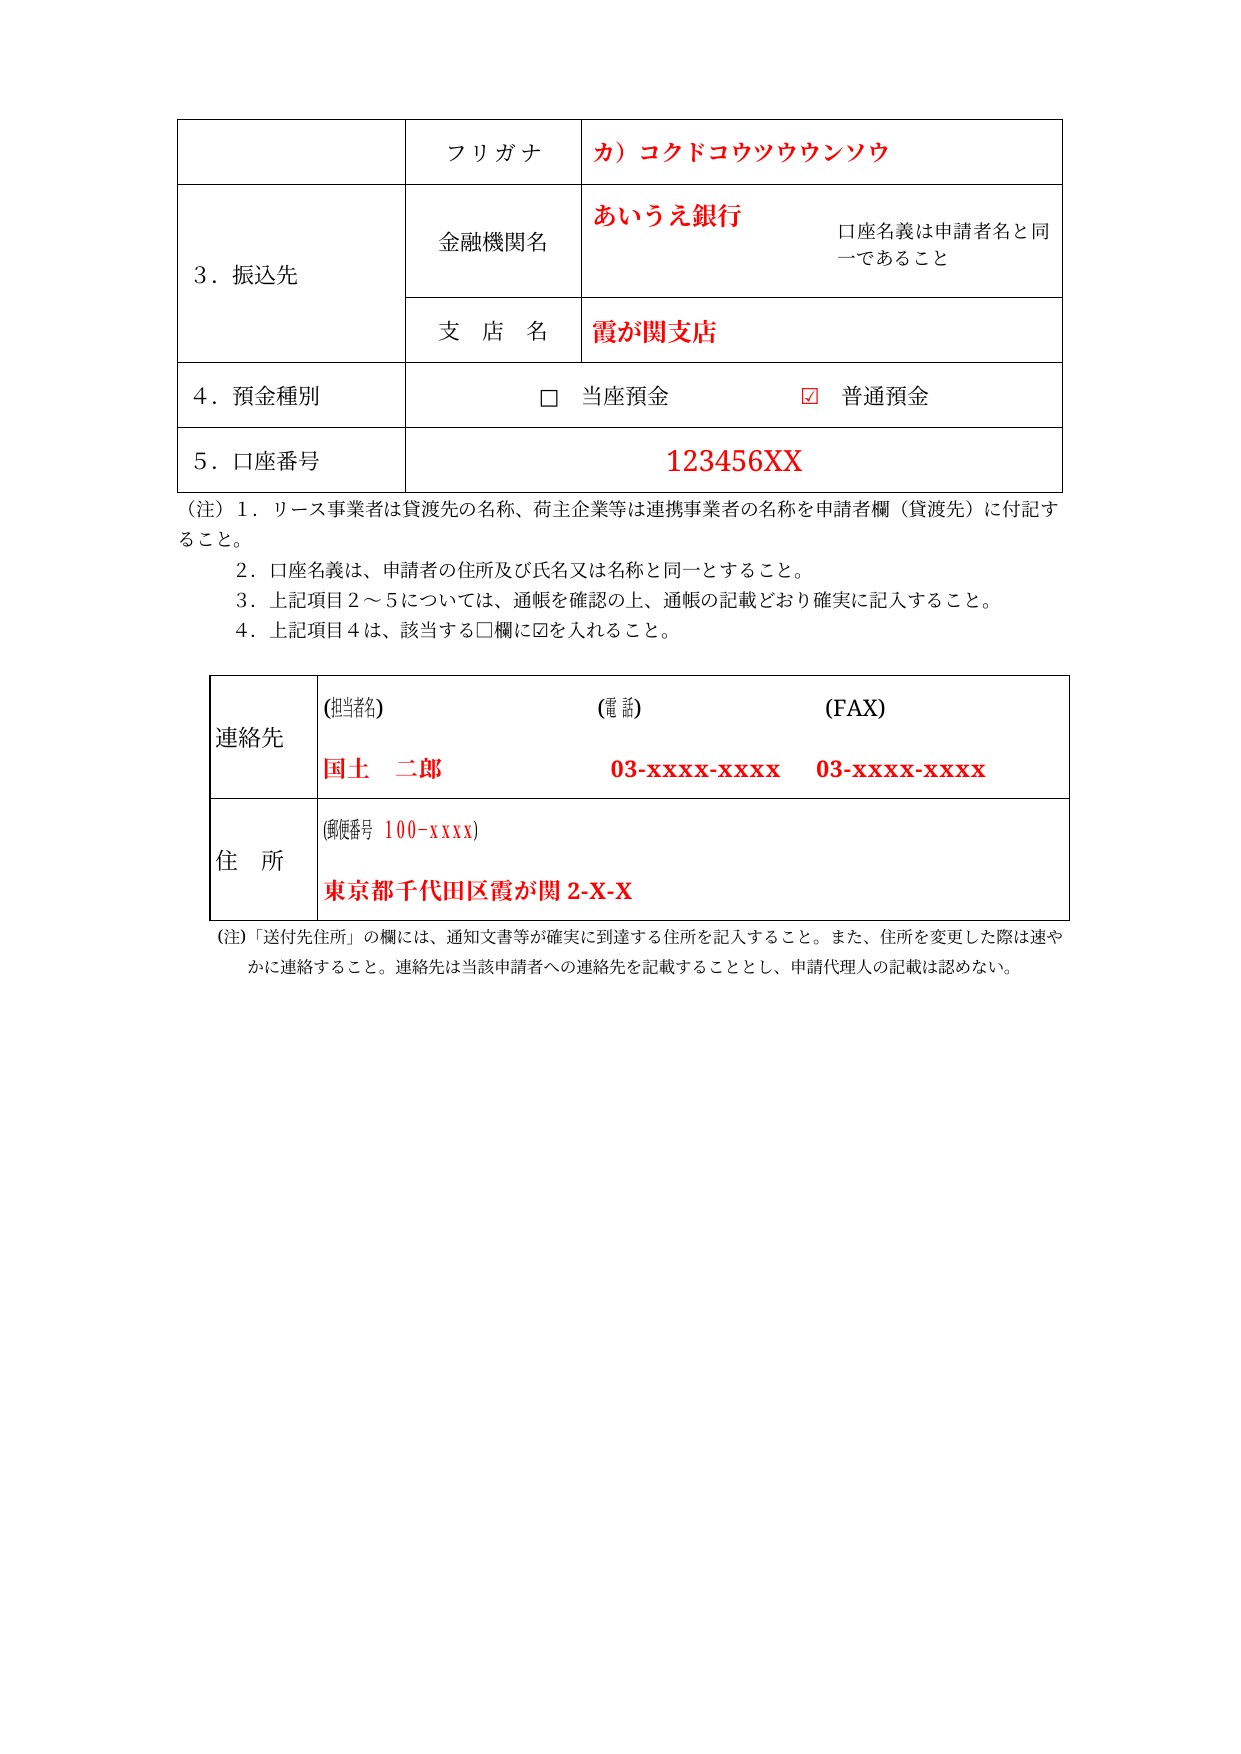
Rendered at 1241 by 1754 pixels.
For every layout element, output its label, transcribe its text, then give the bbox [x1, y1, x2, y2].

table_cell フリガナ [406, 120, 581, 184]
text ３．上記項目２～５については、通帳を確認の上、通帳の記載どおり確実に記入すること。 [232, 584, 1063, 614]
text (注)「送付先住所」の欄には、通知文書等が確実に到達する住所を記入すること。また、住所を変更した際は速やかに連絡すること。連絡先は当該申請者への連絡先を記載することとし、申請代理人の記載は認めない。 [217, 921, 1063, 981]
table_cell ３．振込先 [178, 185, 405, 362]
table_cell あいうえ銀行 [582, 185, 1062, 297]
table_cell 123456XX [406, 428, 1062, 492]
table_cell 住 所 [211, 799, 317, 920]
table_cell ５．口座番号 [178, 428, 405, 492]
table_header (担当者名) (電 話) (FAX) 国土 二郎 03-xxxx-xxxx 03-xxxx-xxxx [318, 676, 1069, 797]
text ４．上記項目４は、該当する□欄に☑を入れること。 [232, 614, 1063, 645]
table_cell カ）コクドコウツウウンソウ [582, 120, 1062, 184]
table_cell (郵便番号 １００－ｘｘｘｘ) 東京都千代田区霞が関2-X-X [318, 799, 1069, 920]
text ２．口座名義は、申請者の住所及び氏名又は名称と同一とすること。 [232, 554, 1063, 584]
table_cell 支 店 名 [406, 298, 581, 362]
table_cell 霞が関支店 [582, 298, 1062, 362]
table_cell ４．預金種別 [178, 363, 405, 427]
text （注）１．リース事業者は貸渡先の名称、荷主企業等は連携事業者の名称を申請者欄（貸渡先）に付記すること。 [177, 493, 1063, 554]
table_cell 金融機関名 [406, 185, 581, 297]
table_header 連絡先 [211, 676, 317, 797]
table_cell □ 当座預金 ☑ 普通預金 [406, 363, 1062, 427]
